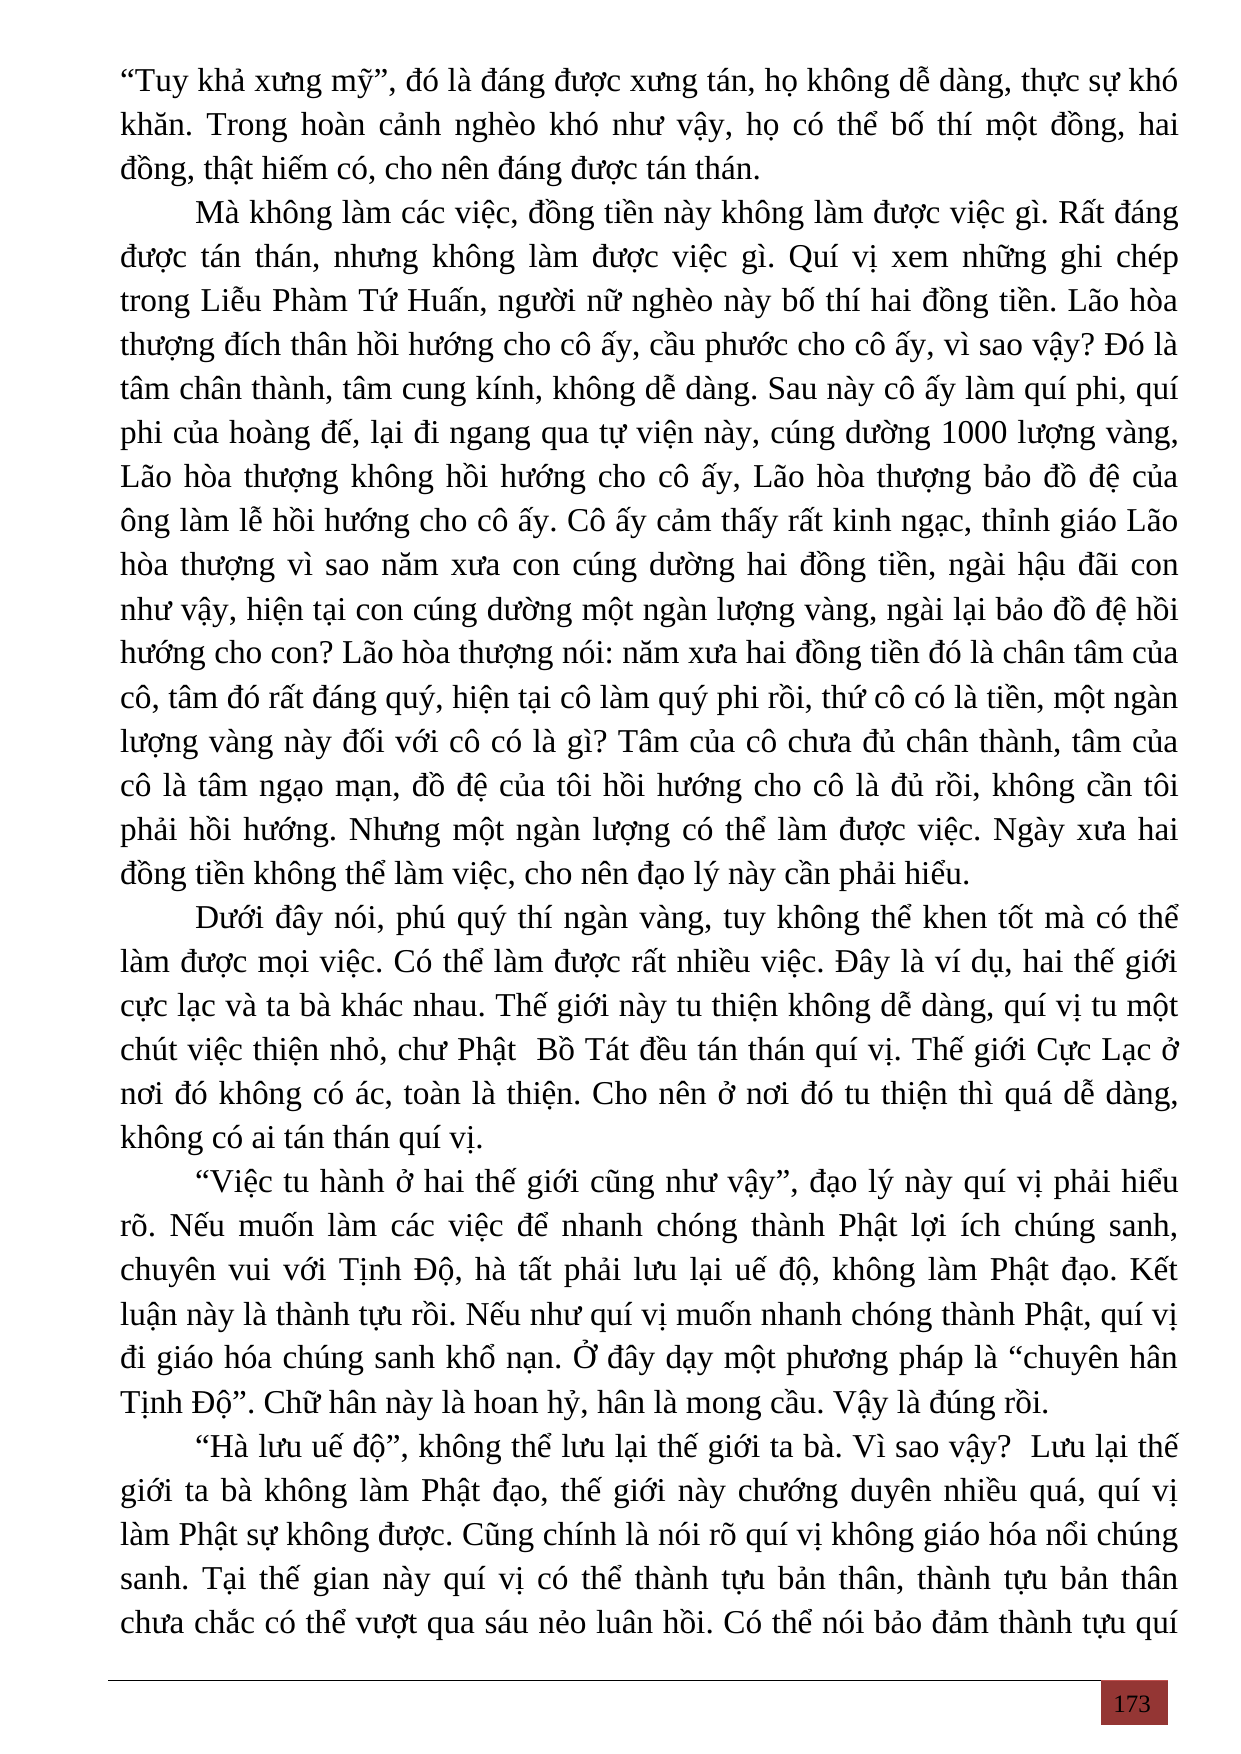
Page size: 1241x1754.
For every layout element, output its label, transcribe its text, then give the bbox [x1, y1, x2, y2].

text “Việc tu hành ở hai thế giới cũng như vậy”, đạo lý này quí vị phải hiểu rõ. Nếu muốn làm các việc để nhanh chóng thành Phật lợi ích chúng sanh, chuyên vui với Tịnh Độ, hà tất phải lưu lại uế độ, không làm Phật đạo. Kết luận này là thành tựu rồi. Nếu như quí vị muốn nhanh chóng thành Phật, quí vị đi giáo hóa chúng sanh khổ nạn. Ở đây dạy một phương pháp là “chuyên hân Tịnh Độ”. Chữ hân này là hoan hỷ, hân là mong cầu. Vậy là đúng rồi. [120, 1162, 1180, 1420]
text Dưới đây nói, phú quý thí ngàn vàng, tuy không thể khen tốt mà có thể làm được mọi việc. Có thể làm được rất nhiều việc. Đây là ví dụ, hai thế giới cực lạc và ta bà khác nhau. Thế giới này tu thiện không dễ dàng, quí vị tu một chút việc thiện nhỏ, chư Phật Bồ Tát đều tán thán quí vị. Thế giới Cực Lạc ở nơi đó không có ác, toàn là thiện. Cho nên ở nơi đó tu thiện thì quá dễ dàng, không có ai tán thán quí vị. [120, 897, 1180, 1156]
text Mà không làm các việc, đồng tiền này không làm được việc gì. Rất đáng được tán thán, nhưng không làm được việc gì. Quí vị xem những ghi chép trong Liễu Phàm Tứ Huấn, người nữ nghèo này bố thí hai đồng tiền. Lão hòa thượng đích thân hồi hướng cho cô ấy, cầu phước cho cô ấy, vì sao vậy? Đó là tâm chân thành, tâm cung kính, không dễ dàng. Sau này cô ấy làm quí phi, quí phi của hoàng đế, lại đi ngang qua tự viện này, cúng dường 1000 lượng vàng, Lão hòa thượng không hồi hướng cho cô ấy, Lão hòa thượng bảo đồ đệ của ông làm lễ hồi hướng cho cô ấy. Cô ấy cảm thấy rất kinh ngạc, thỉnh giáo Lão hòa thượng vì sao năm xưa con cúng dường hai đồng tiền, ngài hậu đãi con như vậy, hiện tại con cúng dường một ngàn lượng vàng, ngài lại bảo đồ đệ hồi hướng cho con? Lão hòa thượng nói: năm xưa hai đồng tiền đó là chân tâm của cô, tâm đó rất đáng quý, hiện tại cô làm quý phi rồi, thứ cô có là tiền, một ngàn lượng vàng này đối với cô có là gì? Tâm của cô chưa đủ chân thành, tâm của cô là tâm ngạo mạn, đồ đệ của tôi hồi hướng cho cô là đủ rồi, không cần tôi phải hồi hướng. Nhưng một ngàn lượng có thể làm được việc. Ngày xưa hai đồng tiền không thể làm việc, cho nên đạo lý này cần phải hiểu. [120, 192, 1180, 891]
